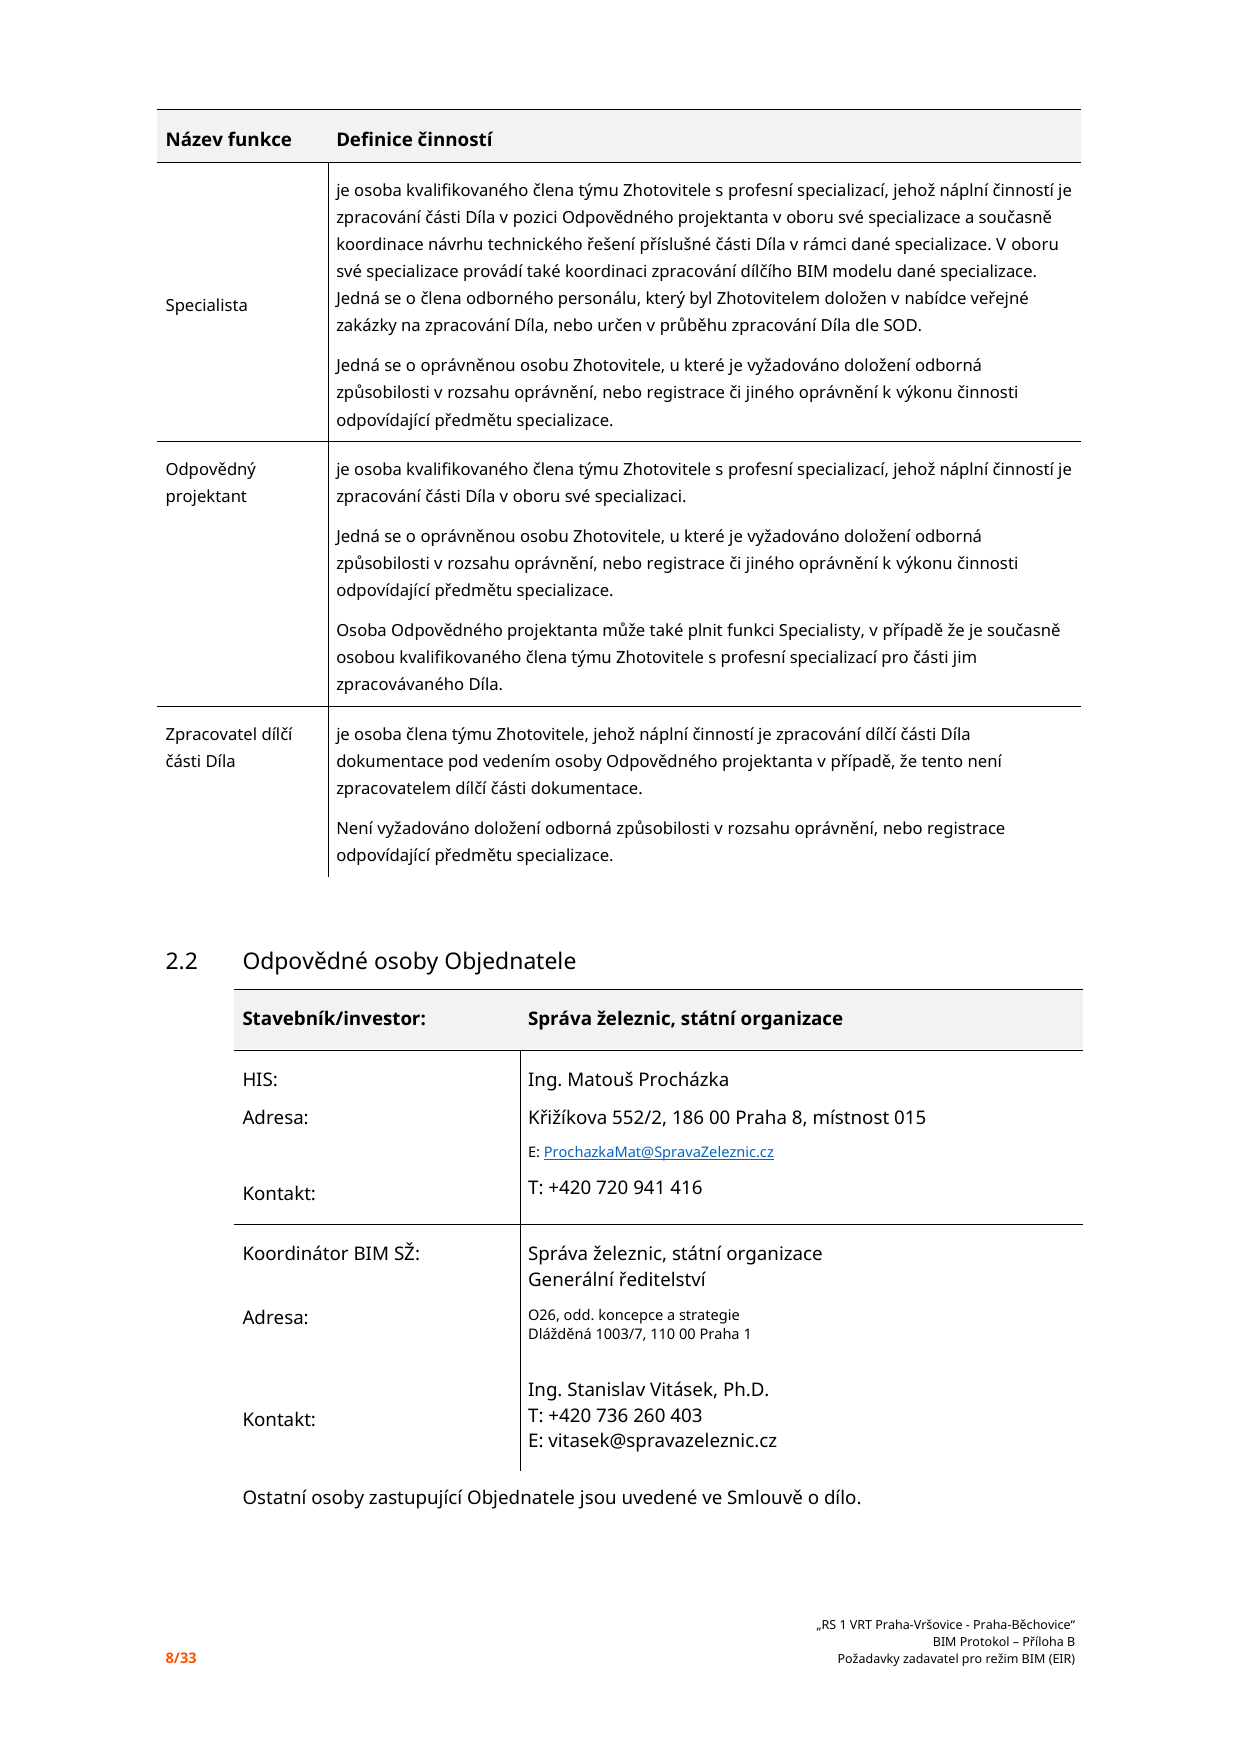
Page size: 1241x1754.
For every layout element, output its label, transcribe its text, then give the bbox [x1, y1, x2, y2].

table_cell Ing. Matouš Procházka Křižíkova 552/2, 186 00 Praha 8, místnost 015 E: ProchazkaMat@SpravaZeleznic.cz T: +420 720 941 416 [521, 1051, 1083, 1224]
table_cell HIS: Adresa: Kontakt: [234, 1051, 520, 1224]
text Odpovědné osoby Objednatele [165, 945, 1075, 977]
table_cell je osoba kvalifikovaného člena týmu Zhotovitele s profesní specializací, jehož náplní činností je zpracování části Díla v pozici Odpovědného projektanta v oboru své specializace a současně koordinace návrhu technického řešení příslušné části Díla v rámci dané specializace. V oboru své specializace provádí také koordinaci zpracování dílčího BIM modelu dané specializace. Jedná se o člena odborného personálu, který byl Zhotovitelem doložen v nabídce veřejné zakázky na zpracování Díla, nebo určen v průběhu zpracování Díla dle SOD. Jedná se o oprávněnou osobu Zhotovitele, u které je vyžadováno doložení odborná způsobilosti v rozsahu oprávnění, nebo registrace či jiného oprávnění k výkonu činnosti odpovídající předmětu specializace. [329, 163, 1081, 441]
table_cell Zpracovatel dílčí části Díla [157, 707, 328, 877]
table_header Definice činností [328, 110, 1081, 162]
table_cell Odpovědný projektant [157, 442, 328, 706]
table_header Stavebník/investor: [234, 990, 520, 1049]
table_header Název funkce [157, 110, 328, 162]
table_cell Koordinátor BIM SŽ: Adresa: Kontakt: [234, 1225, 520, 1471]
text Ostatní osoby zastupující Objednatele jsou uvedené ve Smlouvě o dílo. [242, 1484, 1075, 1509]
table_cell Správa železnic, státní organizace Generální ředitelství O26, odd. koncepce a strategie Dlážděná 1003/7, 110 00 Praha 1 Ing. Stanislav Vitásek, Ph.D. T: +420 736 260 403 E: vitasek@spravazeleznic.cz [521, 1225, 1083, 1471]
table_cell je osoba kvalifikovaného člena týmu Zhotovitele s profesní specializací, jehož náplní činností je zpracování části Díla v oboru své specializaci. Jedná se o oprávněnou osobu Zhotovitele, u které je vyžadováno doložení odborná způsobilosti v rozsahu oprávnění, nebo registrace či jiného oprávnění k výkonu činnosti odpovídající předmětu specializace. Osoba Odpovědného projektanta může také plnit funkci Specialisty, v případě že je současně osobou kvalifikovaného člena týmu Zhotovitele s profesní specializací pro části jim zpracovávaného Díla. [329, 442, 1081, 706]
table_cell Specialista [157, 163, 328, 441]
table_header Správa železnic, státní organizace [520, 990, 1083, 1049]
table_cell je osoba člena týmu Zhotovitele, jehož náplní činností je zpracování dílčí části Díla dokumentace pod vedením osoby Odpovědného projektanta v případě, že tento není zpracovatelem dílčí části dokumentace. Není vyžadováno doložení odborná způsobilosti v rozsahu oprávnění, nebo registrace odpovídající předmětu specializace. [329, 707, 1081, 877]
